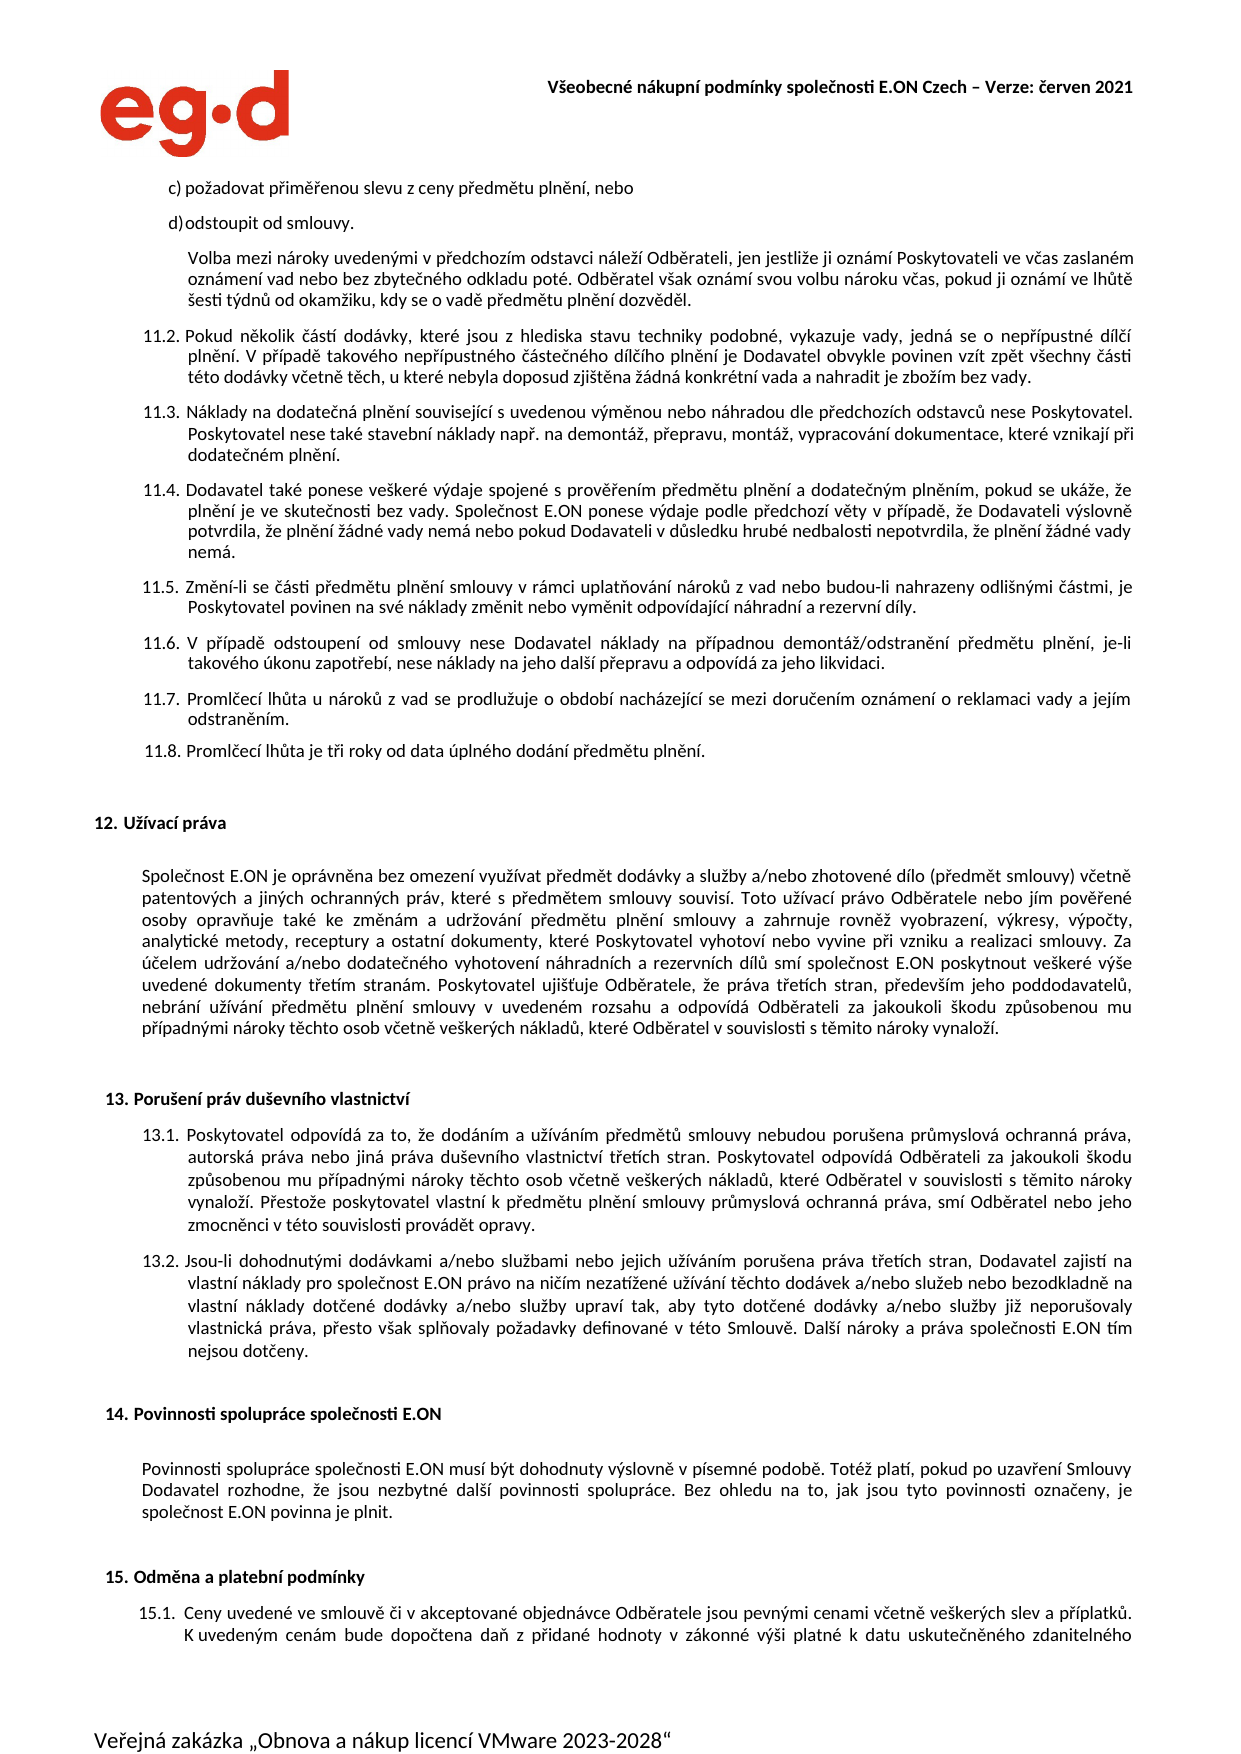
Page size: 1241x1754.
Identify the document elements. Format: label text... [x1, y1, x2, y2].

list Pokud několik částí dodávky, které jsou z hlediska stavu techniky podobné, vykazuje vady, jedná se o nepřípustné dílčí plnění. V případě takového nepřípustného částečného dílčího plnění je Dodavatel obvykle povinen vzít zpět všechny části této dodávky včetně těch, u které nebyla doposud zjištěna žádná konkrétní vada a nahradit je zbožím bez vady. [143, 326, 1133, 388]
text Společnost E.ON je oprávněna bez omezení využívat předmět dodávky a služby a/nebo zhotovené dílo (předmět smlouvy) včetně patentových a jiných ochranných práv, které s předmětem smlouvy souvisí. Toto užívací právo Odběratele nebo jím pověřené osoby opravňuje také ke změnám a udržování předmětu plnění smlouvy a zahrnuje rovněž vyobrazení, výkresy, výpočty, analytické metody, receptury a ostatní dokumenty, které Poskytovatel vyhotoví nebo vyvine při vzniku a realizaci smlouvy. Za účelem udržování a/nebo dodatečného vyhotovení náhradních a rezervních dílů smí společnost E.ON poskytnout veškeré výše uvedené dokumenty třetím stranám. Poskytovatel ujišťuje Odběratele, že práva třetích stran, především jeho poddodavatelů, nebrání užívání předmětu plnění smlouvy v uvedeném rozsahu a odpovídá Odběrateli za jakoukoli škodu způsobenou mu případnými nároky těchto osob včetně veškerých nákladů, které Odběratel v souvislosti s těmito nároky vynaloží. [142, 865, 1134, 1039]
list Jsou-li dohodnutými dodávkami a/nebo službami nebo jejich užíváním porušena práva třetích stran, Dodavatel zajistí na vlastní náklady pro společnost E.ON právo na ničím nezatížené užívání těchto dodávek a/nebo služeb nebo bezodkladně na vlastní náklady dotčené dodávky a/nebo služby upraví tak, aby tyto dotčené dodávky a/nebo služby již neporušovaly vlastnická práva, přesto však splňovaly požadavky definované v této Smlouvě. Další nároky a práva společnosti E.ON tím nejsou dotčeny. [142, 1249, 1134, 1362]
list Promlčecí lhůta u nároků z vad se prodlužuje o období nacházející se mezi doručením oznámení o reklamaci vady a jejím odstraněním. [143, 688, 1133, 730]
list V případě odstoupení od smlouvy nese Dodavatel náklady na případnou demontáž/odstranění předmětu plnění, je-li takového úkonu zapotřebí, nese náklady na jeho další přepravu a odpovídá za jeho likvidaci. [143, 633, 1133, 674]
list odstoupit od smlouvy. [168, 212, 1136, 234]
text Povinnosti spolupráce společnosti E.ON musí být dohodnuty výslovně v písemné podobě. Totéž platí, pokud po uzavření Smlouvy Dodavatel rozhodne, že jsou nezbytné další povinnosti spolupráce. Bez ohledu na to, jak jsou tyto povinnosti označeny, je společnost E.ON povinna je plnit. [142, 1458, 1134, 1523]
subtitle Odměna a platební podmínky [105, 1565, 1163, 1588]
list Náklady na dodatečná plnění související s uvedenou výměnou nebo náhradou dle předchozích odstavců nese Poskytovatel. Poskytovatel nese také stavební náklady např. na demontáž, přepravu, montáž, vypracování dokumentace, které vznikají při dodatečném plnění. [143, 402, 1136, 466]
list Dodavatel také ponese veškeré výdaje spojené s prověřením předmětu plnění a dodatečným plněním, pokud se ukáže, že plnění je ve skutečnosti bez vady. Společnost E.ON ponese výdaje podle předchozí věty v případě, že Dodavateli výslovně potvrdila, že plnění žádné vady nemá nebo pokud Dodavateli v důsledku hrubé nedbalosti nepotvrdila, že plnění žádné vady nemá. [143, 480, 1133, 563]
list Volba mezi nároky uvedenými v předchozím odstavci náleží Odběrateli, jen jestliže ji oznámí Poskytovateli ve včas zaslaném oznámení vad nebo bez zbytečného odkladu poté. Odběratel však oznámí svou volbu nároku včas, pokud ji oznámí ve lhůtě šesti týdnů od okamžiku, kdy se o vadě předmětu plnění dozvěděl. [188, 248, 1136, 312]
list Promlčecí lhůta je tři roky od data úplného dodání předmětu plnění. [144, 739, 1163, 762]
picture [100, 70, 289, 157]
subtitle Povinnosti spolupráce společnosti E.ON [105, 1402, 1163, 1425]
list Změní-li se části předmětu plnění smlouvy v rámci uplatňování nároků z vad nebo budou-li nahrazeny odlišnými částmi, je Poskytovatel povinen na své náklady změnit nebo vyměnit odpovídající náhradní a rezervní díly. [142, 576, 1134, 619]
list Užívací práva [94, 811, 1163, 834]
list Poskytovatel odpovídá za to, že dodáním a užíváním předmětů smlouvy nebudou porušena průmyslová ochranná práva, autorská práva nebo jiná práva duševního vlastnictví třetích stran. Poskytovatel odpovídá Odběrateli za jakoukoli škodu způsobenou mu případnými nároky těchto osob včetně veškerých nákladů, které Odběratel v souvislosti s těmito nároky vynaloží. Přestože poskytovatel vlastní k předmětu plnění smlouvy průmyslová ochranná práva, smí Odběratel nebo jeho zmocněnci v této souvislosti provádět opravy. [142, 1123, 1134, 1236]
list požadovat přiměřenou slevu z ceny předmětu plnění, nebo [168, 177, 1136, 198]
list Porušení práv duševního vlastnictví [105, 1087, 1163, 1110]
